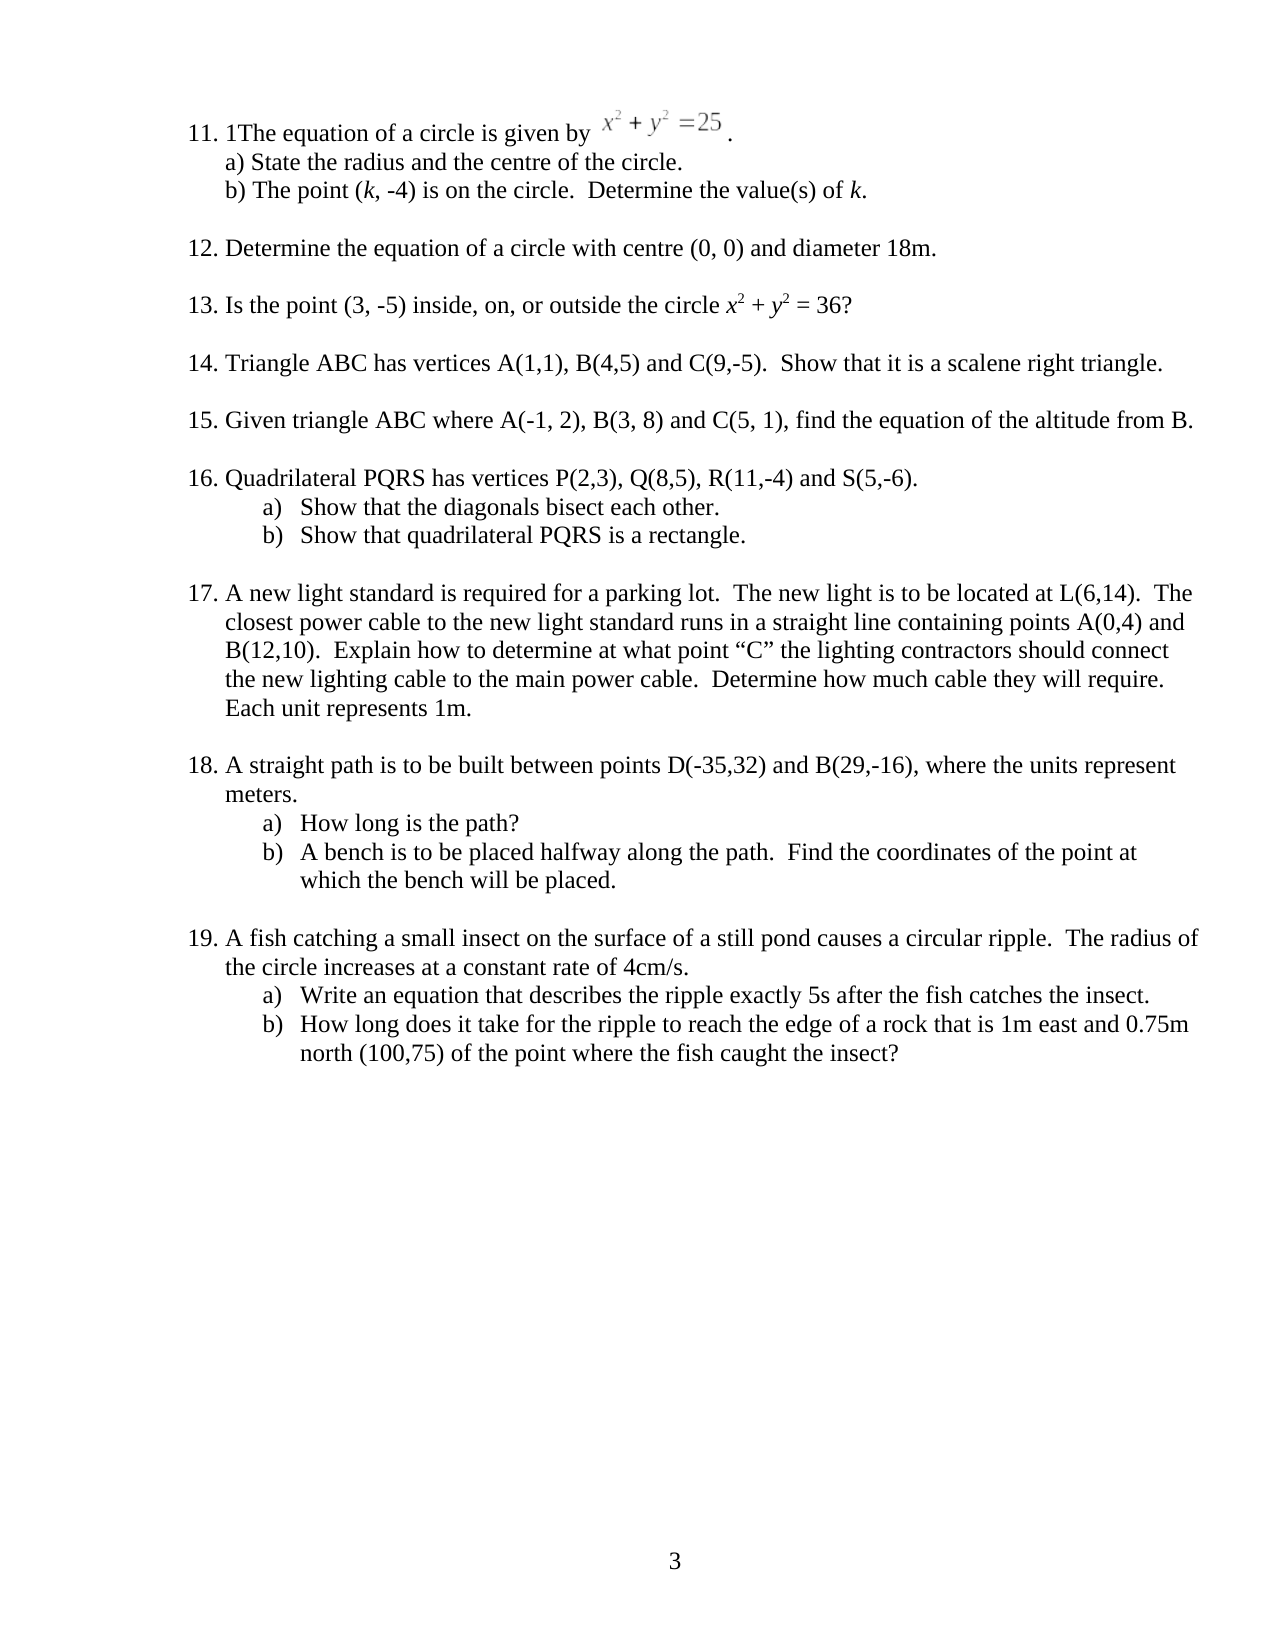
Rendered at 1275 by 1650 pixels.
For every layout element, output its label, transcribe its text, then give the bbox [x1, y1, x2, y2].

list A straight path is to be built between points D(-35,32) and B(29,-16), where the units represent meters. [187, 750, 1200, 808]
list Write an equation that describes the ripple exactly 5s after the fish catches the insect. [262, 980, 1200, 1009]
list Quadrilateral PQRS has vertices P(2,3), Q(8,5), R(11,-4) and S(5,-6). [187, 463, 1200, 492]
list Show that the diagonals bisect each other. [262, 492, 1200, 520]
text b) The point (k, -4) is on the circle. Determine the value(s) of k. [225, 175, 1200, 204]
list How long does it take for the ripple to reach the edge of a rock that is 1m east and 0.75m north (100,75) of the point where the fish caught the insect? [262, 1009, 1200, 1067]
list How long is the path? [262, 808, 1200, 837]
list A bench is to be placed halfway along the path. Find the coordinates of the point at which the bench will be placed. [262, 837, 1200, 894]
list Determine the equation of a circle with centre (0, 0) and diameter 18m. [187, 233, 1200, 262]
text a) State the radius and the centre of the circle. [150, 147, 1200, 175]
list The equation of a circle is given by . [187, 104, 1200, 147]
list Triangle ABC has vertices A(1,1), B(4,5) and C(9,-5). Show that it is a scalene right triangle. [187, 348, 1200, 377]
list A new light standard is required for a parking lot. The new light is to be located at L(6,14). The closest power cable to the new light standard runs in a straight line containing points A(0,4) and B(12,10). Explain how to determine at what point “C” the lighting contractors should connect the new lighting cable to the main power cable. Determine how much cable they will require. Each unit represents 1m. [187, 578, 1200, 722]
list Show that quadrilateral PQRS is a rectangle. [262, 520, 1200, 549]
list Given triangle ABC where A(-1, 2), B(3, 8) and C(5, 1), find the equation of the altitude from B. [187, 405, 1200, 434]
list Is the point (3, -5) inside, on, or outside the circle x2 + y2 = 36? [187, 290, 1200, 319]
list A fish catching a small insect on the surface of a still pond causes a circular ripple. The radius of the circle increases at a constant rate of 4cm/s. [187, 923, 1200, 980]
